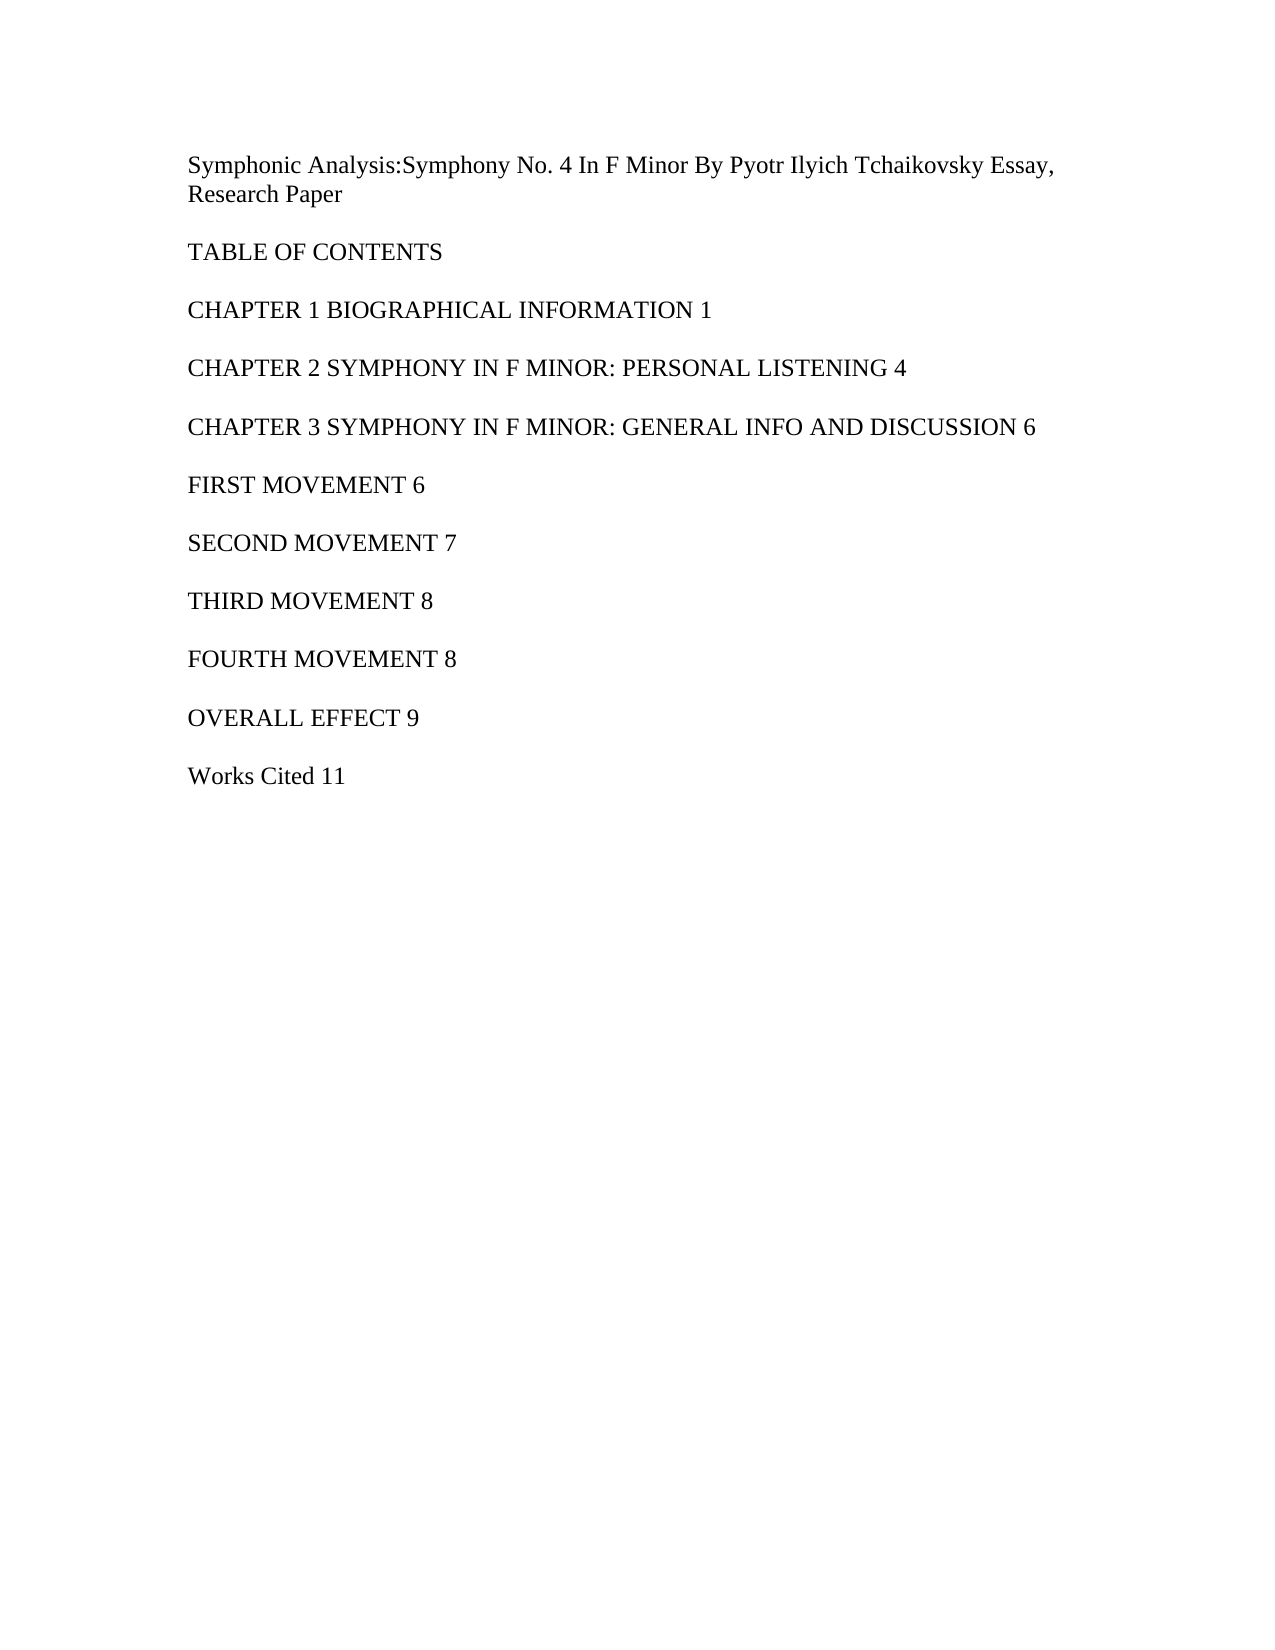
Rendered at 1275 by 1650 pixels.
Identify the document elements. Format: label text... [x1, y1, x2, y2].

text CHAPTER 1 BIOGRAPHICAL INFORMATION 1 [187, 295, 1087, 324]
text CHAPTER 3 SYMPHONY IN F MINOR: GENERAL INFO AND DISCUSSION 6 [187, 412, 1087, 440]
text FIRST MOVEMENT 6 [187, 470, 1087, 499]
text SECOND MOVEMENT 7 [187, 528, 1087, 557]
text TABLE OF CONTENTS [187, 237, 1087, 266]
text FOURTH MOVEMENT 8 [187, 644, 1087, 673]
text THIRD MOVEMENT 8 [187, 586, 1087, 615]
text OVERALL EFFECT 9 [187, 703, 1087, 732]
text Works Cited 11 [187, 761, 1087, 790]
text CHAPTER 2 SYMPHONY IN F MINOR: PERSONAL LISTENING 4 [187, 353, 1087, 382]
text Symphonic Analysis:Symphony No. 4 In F Minor By Pyotr Ilyich Tchaikovsky Essay, Research Paper [187, 150, 1087, 207]
